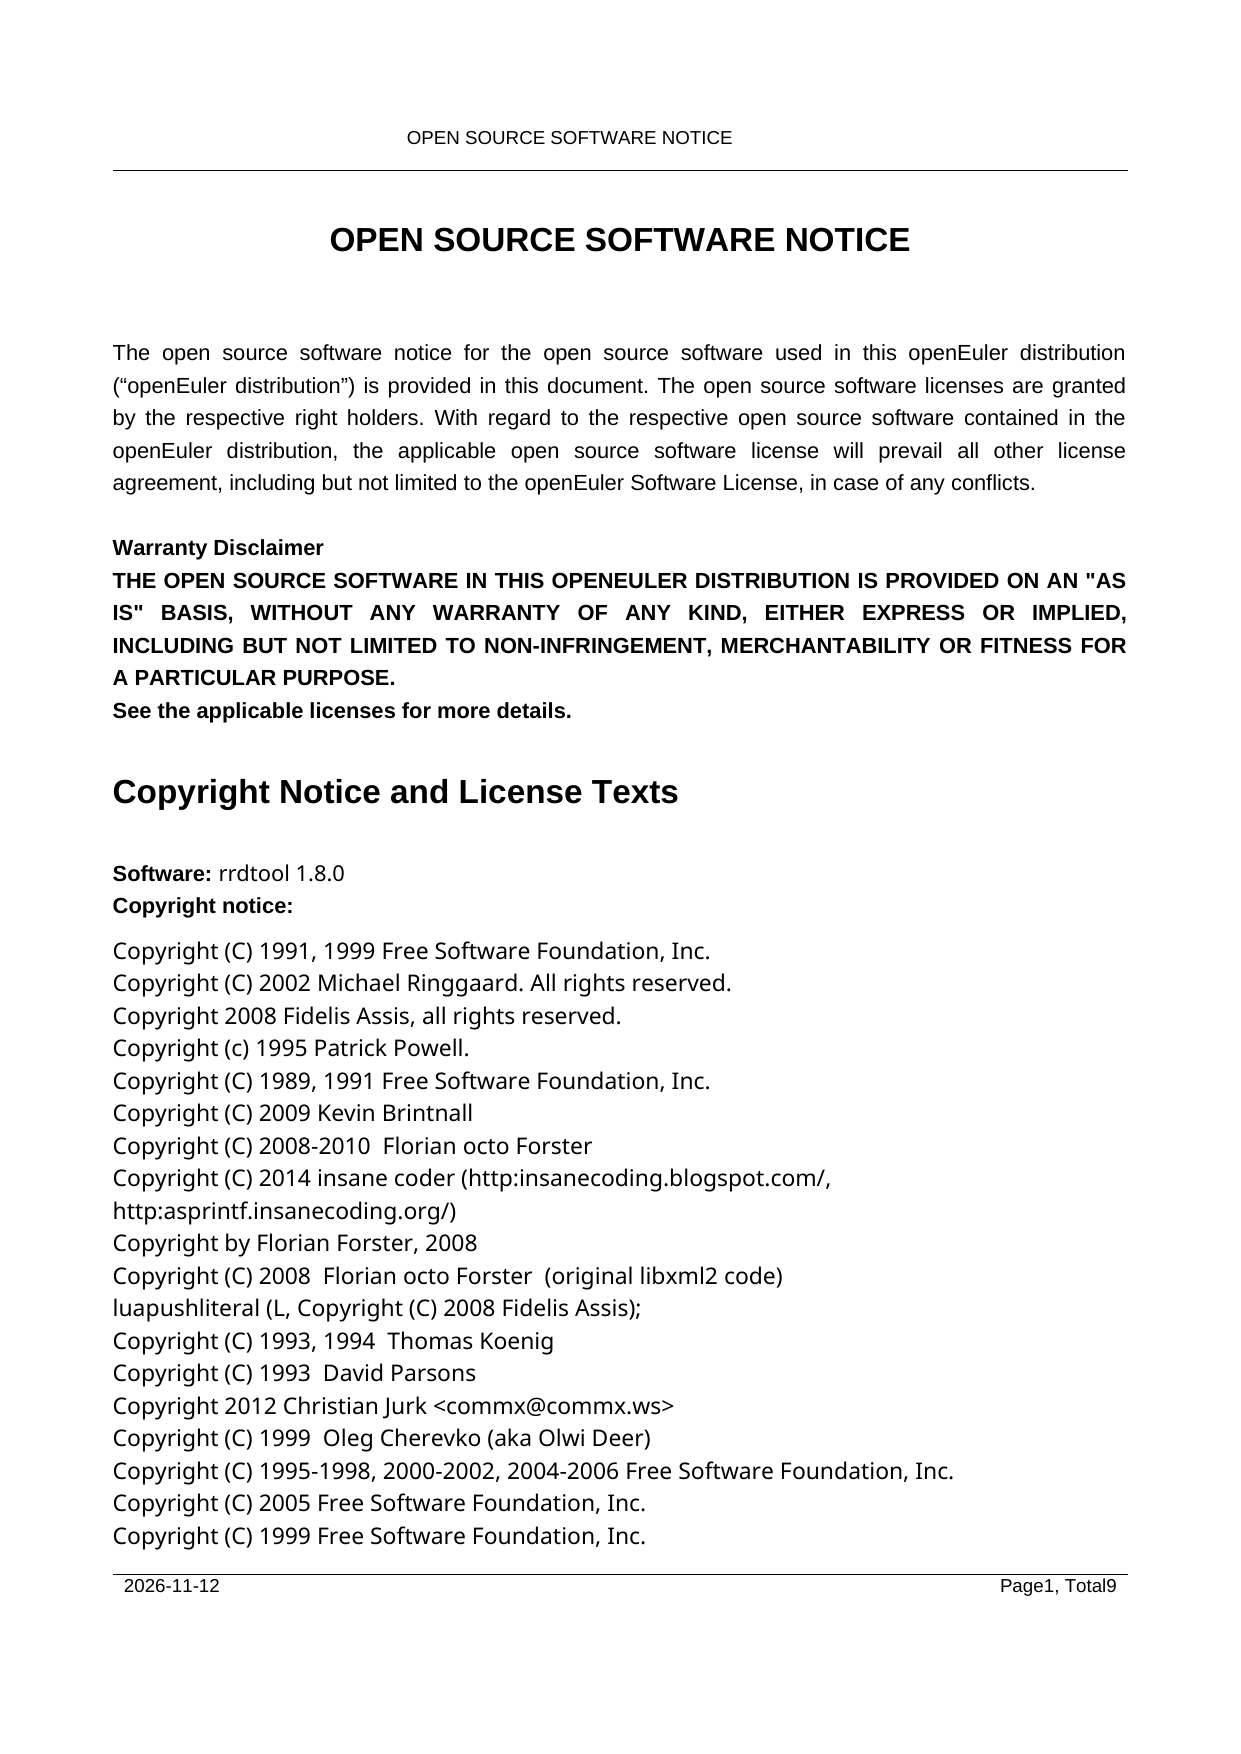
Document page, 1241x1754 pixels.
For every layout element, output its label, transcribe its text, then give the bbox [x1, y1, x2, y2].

title Software: rrdtool 1.8.0 [112, 856, 1128, 889]
text Copyright notice: [112, 889, 1128, 921]
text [112, 1096, 1128, 1551]
text The open source software notice for the open source software used in this openEuler distribution (“openEuler distribution”) is provided in this document. The open source software licenses are granted by the respective right holders. With regard to the respective open source software contained in the openEuler distribution, the applicable open source software license will prevail all other license agreement, including but not limited to the openEuler Software License, in case of any conflicts. [112, 336, 1128, 499]
text THE OPEN SOURCE SOFTWARE IN THIS OPENEULER DISTRIBUTION IS PROVIDED ON AN "AS IS" BASIS, WITHOUT ANY WARRANTY OF ANY KIND, EITHER EXPRESS OR IMPLIED, INCLUDING BUT NOT LIMITED TO NON-INFRINGEMENT, MERCHANTABILITY OR FITNESS FOR A PARTICULAR PURPOSE. See the applicable licenses for more details. [112, 564, 1128, 726]
text Warranty Disclaimer [112, 531, 1128, 564]
text OPEN SOURCE SOFTWARE NOTICE [112, 206, 1128, 271]
text Copyright (C) 1991, 1999 Free Software Foundation, Inc. Copyright (C) 2002 Michael Ringgaard. All rights reserved. Copyright 2008 Fidelis Assis, all rights reserved. Copyright (c) 1995 Patrick Powell. Copyright (C) 1989, 1991 Free Software Foundation, Inc. [112, 934, 1128, 1096]
text Copyright Notice and License Texts [112, 759, 1128, 824]
